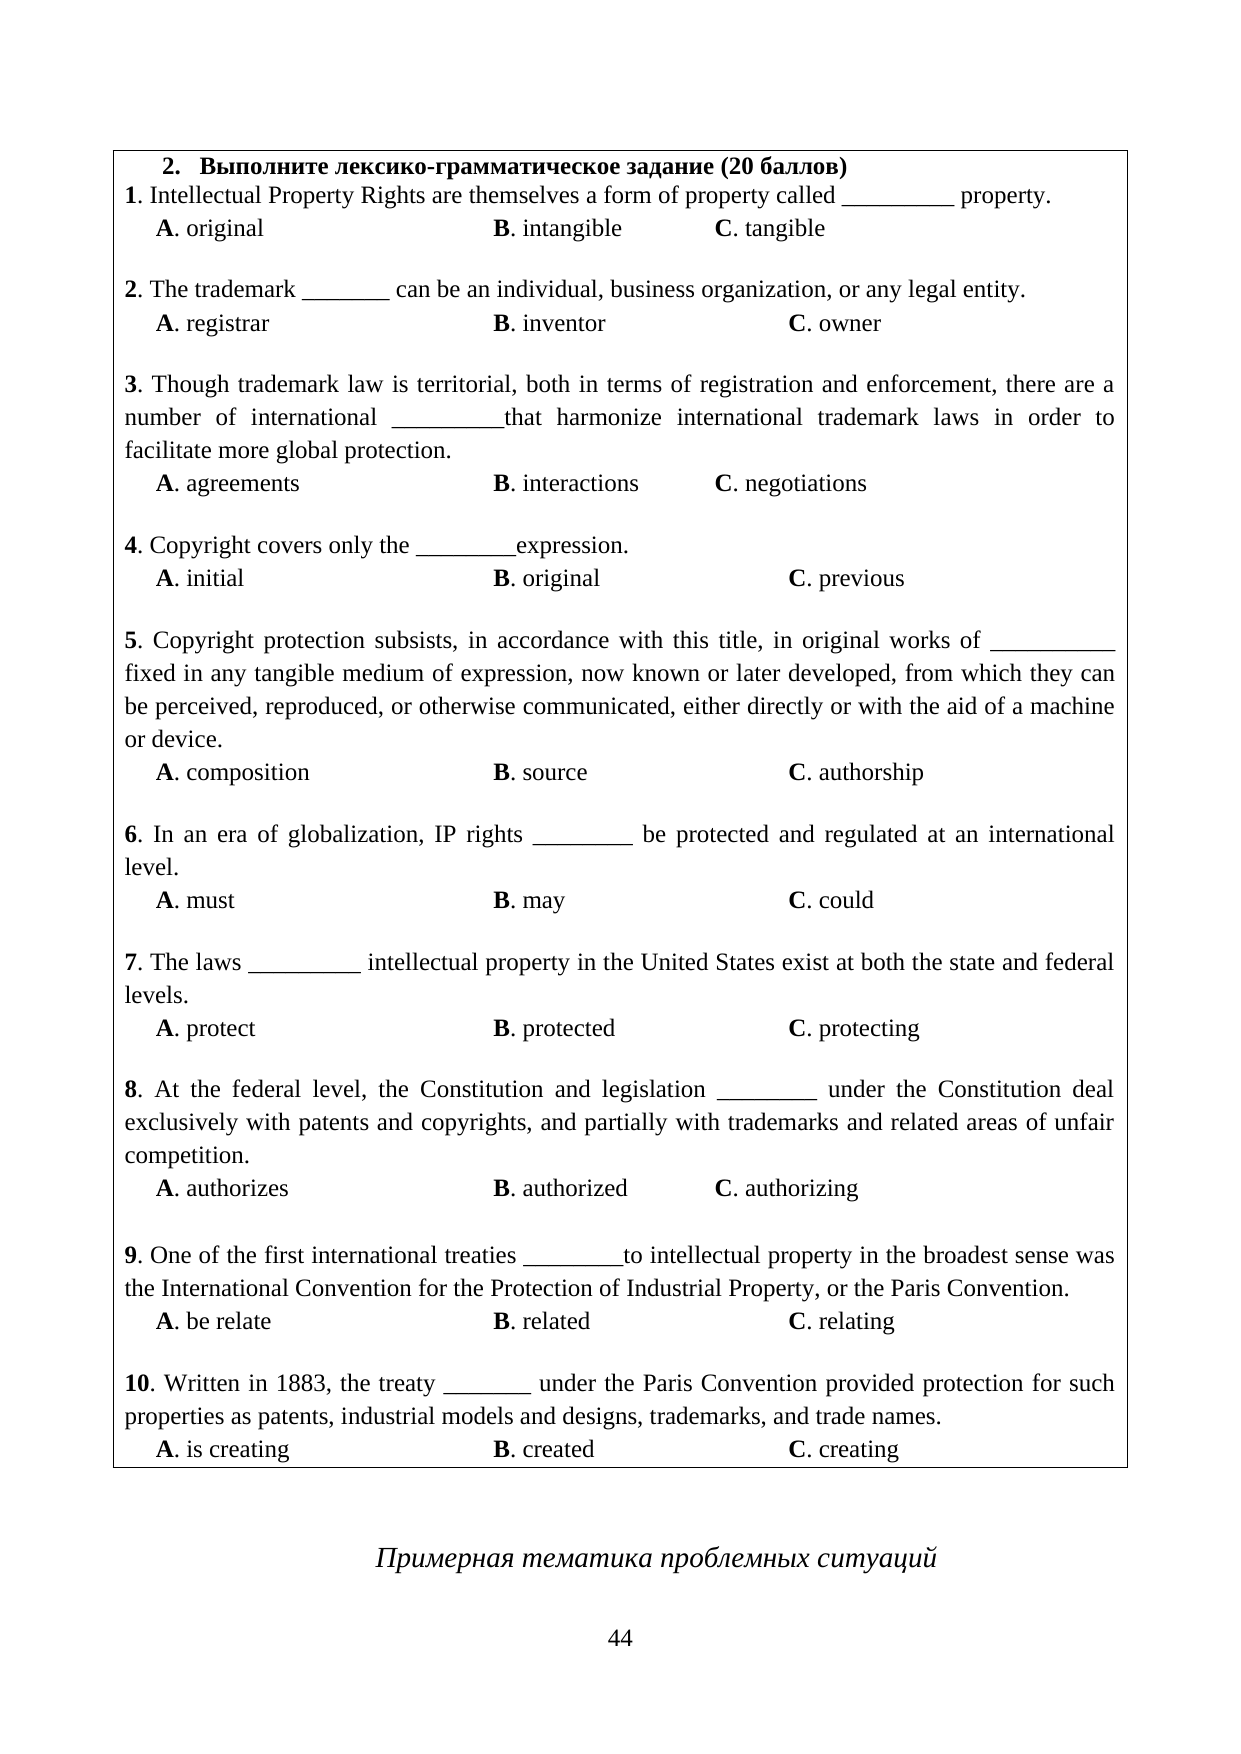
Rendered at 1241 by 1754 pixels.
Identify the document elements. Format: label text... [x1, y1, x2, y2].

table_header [114, 151, 1127, 1467]
text Примерная тематика проблемных ситуаций [187, 1540, 1128, 1573]
